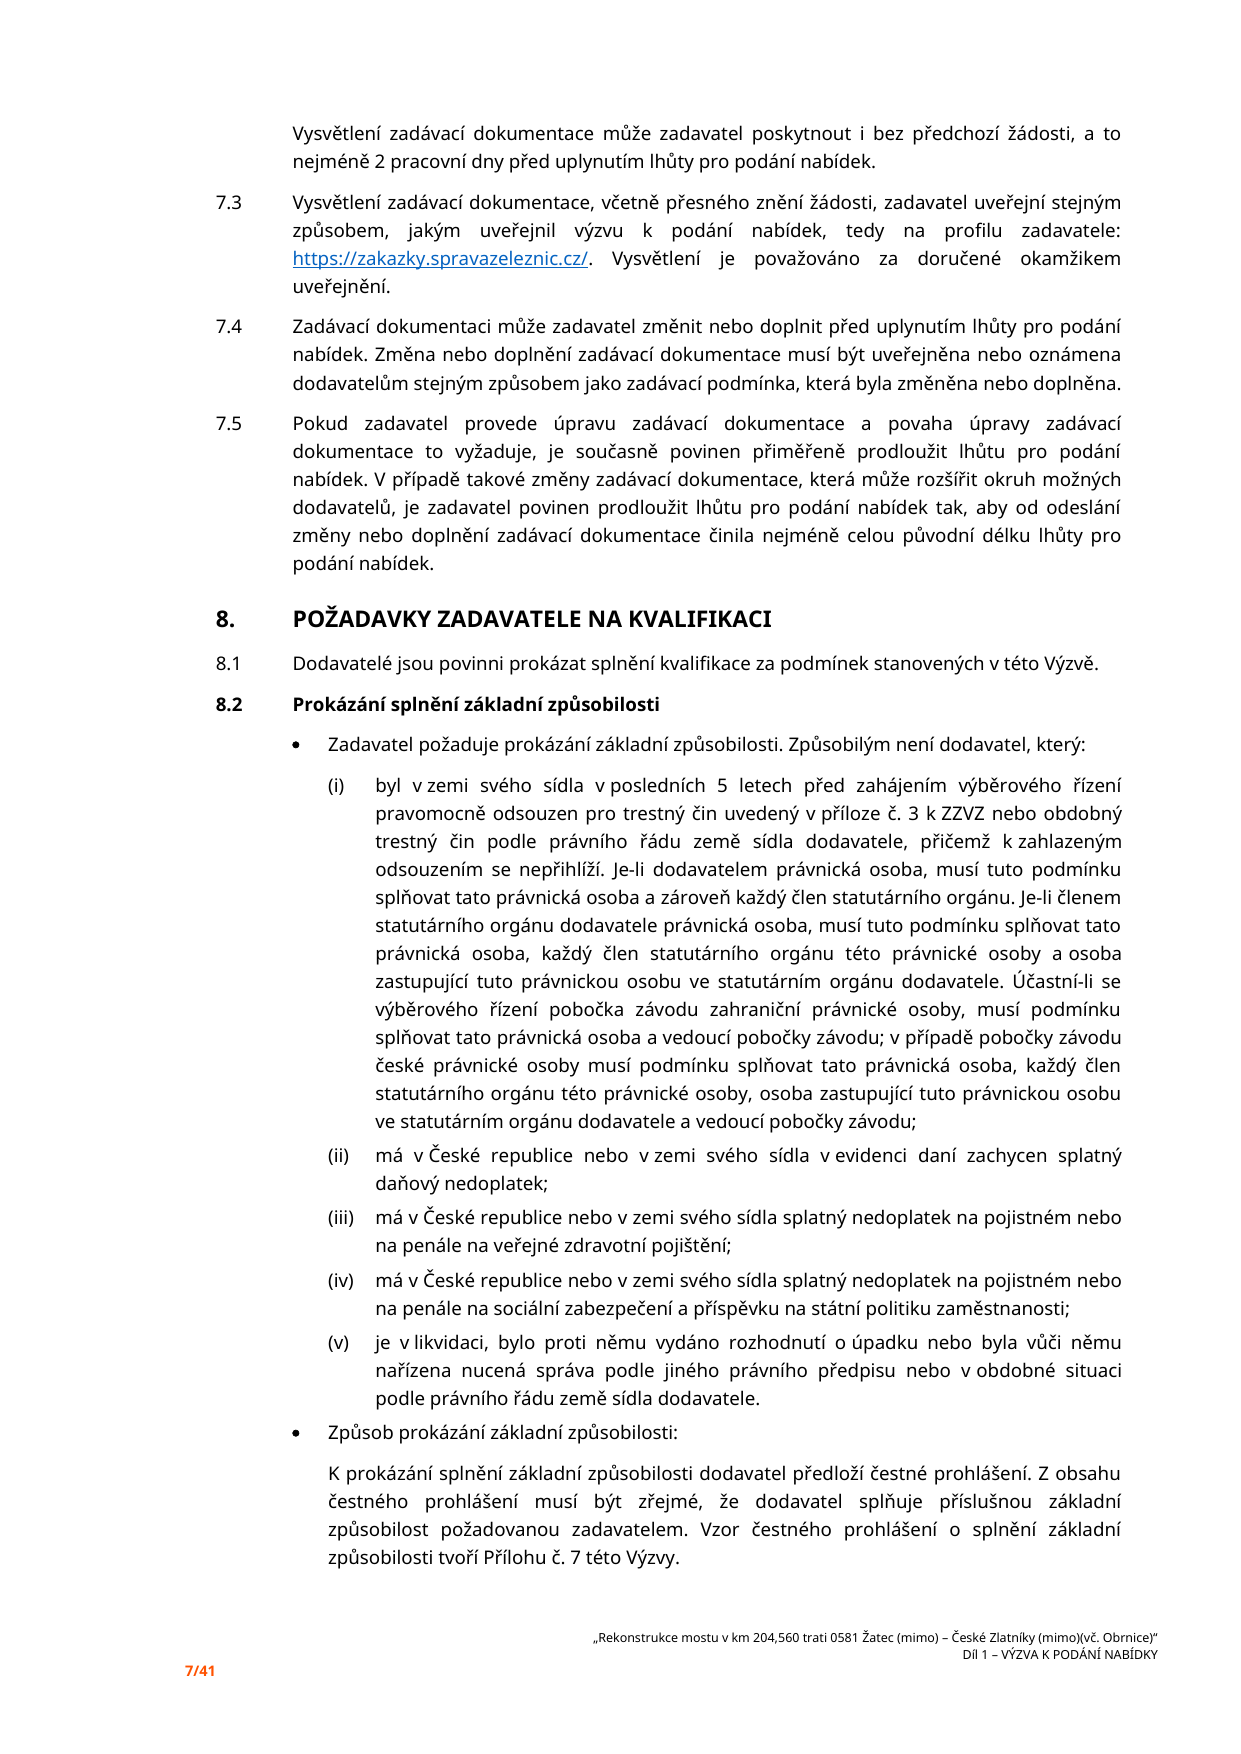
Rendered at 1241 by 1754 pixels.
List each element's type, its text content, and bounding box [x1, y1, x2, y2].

text Pokud zadavatel provede úpravu zadávací dokumentace a povaha úpravy zadávací dokumentace to vyžaduje, je současně povinen přiměřeně prodloužit lhůtu pro podání nabídek. V případě takové změny zadávací dokumentace, která může rozšířit okruh možných dodavatelů, je zadavatel povinen prodloužit lhůtu pro podání nabídek tak, aby od odeslání změny nebo doplnění zadávací dokumentace činila nejméně celou původní délku lhůty pro podání nabídek. [216, 410, 1122, 576]
text Prokázání splnění základní způsobilosti [216, 691, 1122, 716]
text má v České republice nebo v zemi svého sídla splatný nedoplatek na pojistném nebo na penále na sociální zabezpečení a příspěvku na státní politiku zaměstnanosti; [328, 1267, 1122, 1321]
text Způsob prokázání základní způsobilosti: [292, 1419, 1122, 1445]
text K prokázání splnění základní způsobilosti dodavatel předloží čestné prohlášení. Z obsahu čestného prohlášení musí být zřejmé, že dodavatel splňuje příslušnou základní způsobilost požadovanou zadavatelem. Vzor čestného prohlášení o splnění základní způsobilosti tvoří Přílohu č. 7 této Výzvy. [328, 1460, 1122, 1570]
text POŽADAVKY ZADAVATELE NA KVALIFIKACI [216, 603, 1122, 635]
text Zadavatel požaduje prokázání základní způsobilosti. Způsobilým není dodavatel, který: [292, 731, 1122, 757]
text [216, 121, 1122, 174]
text Zadávací dokumentaci může zadavatel změnit nebo doplnit před uplynutím lhůty pro podání nabídek. Změna nebo doplnění zadávací dokumentace musí být uveřejněna nebo oznámena dodavatelům stejným způsobem jako zadávací podmínka, která byla změněna nebo doplněna. [216, 314, 1122, 395]
text Vysvětlení zadávací dokumentace, včetně přesného znění žádosti, zadavatel uveřejní stejným způsobem, jakým uveřejnil výzvu k podání nabídek, tedy na profilu zadavatele: https://zakazky.spravazeleznic.cz/. Vysvětlení je považováno za doručené okamžikem uveřejnění. [216, 189, 1122, 299]
text Dodavatelé jsou povinni prokázat splnění kvalifikace za podmínek stanovených v této Výzvě. [216, 650, 1122, 676]
text má v České republice nebo v zemi svého sídla splatný nedoplatek na pojistném nebo na penále na veřejné zdravotní pojištění; [328, 1205, 1122, 1258]
text má v České republice nebo v zemi svého sídla v evidenci daní zachycen splatný daňový nedoplatek; [328, 1142, 1122, 1196]
text byl v zemi svého sídla v posledních 5 letech před zahájením výběrového řízení pravomocně odsouzen pro trestný čin uvedený v příloze č. 3 k ZZVZ nebo obdobný trestný čin podle právního řádu země sídla dodavatele, přičemž k zahlazeným odsouzením se nepřihlíží. Je-li dodavatelem právnická osoba, musí tuto podmínku splňovat tato právnická osoba a zároveň každý člen statutárního orgánu. Je-li členem statutárního orgánu dodavatele právnická osoba, musí tuto podmínku splňovat tato právnická osoba, každý člen statutárního orgánu této právnické osoby a osoba zastupující tuto právnickou osobu ve statutárním orgánu dodavatele. Účastní-li se výběrového řízení pobočka závodu zahraniční právnické osoby, musí podmínku splňovat tato právnická osoba a vedoucí pobočky závodu; v případě pobočky závodu české právnické osoby musí podmínku splňovat tato právnická osoba, každý člen statutárního orgánu této právnické osoby, osoba zastupující tuto právnickou osobu ve statutárním orgánu dodavatele a vedoucí pobočky závodu; [328, 772, 1122, 1134]
text je v likvidaci, bylo proti němu vydáno rozhodnutí o úpadku nebo byla vůči němu nařízena nucená správa podle jiného právního předpisu nebo v obdobné situaci podle právního řádu země sídla dodavatele. [328, 1329, 1122, 1411]
